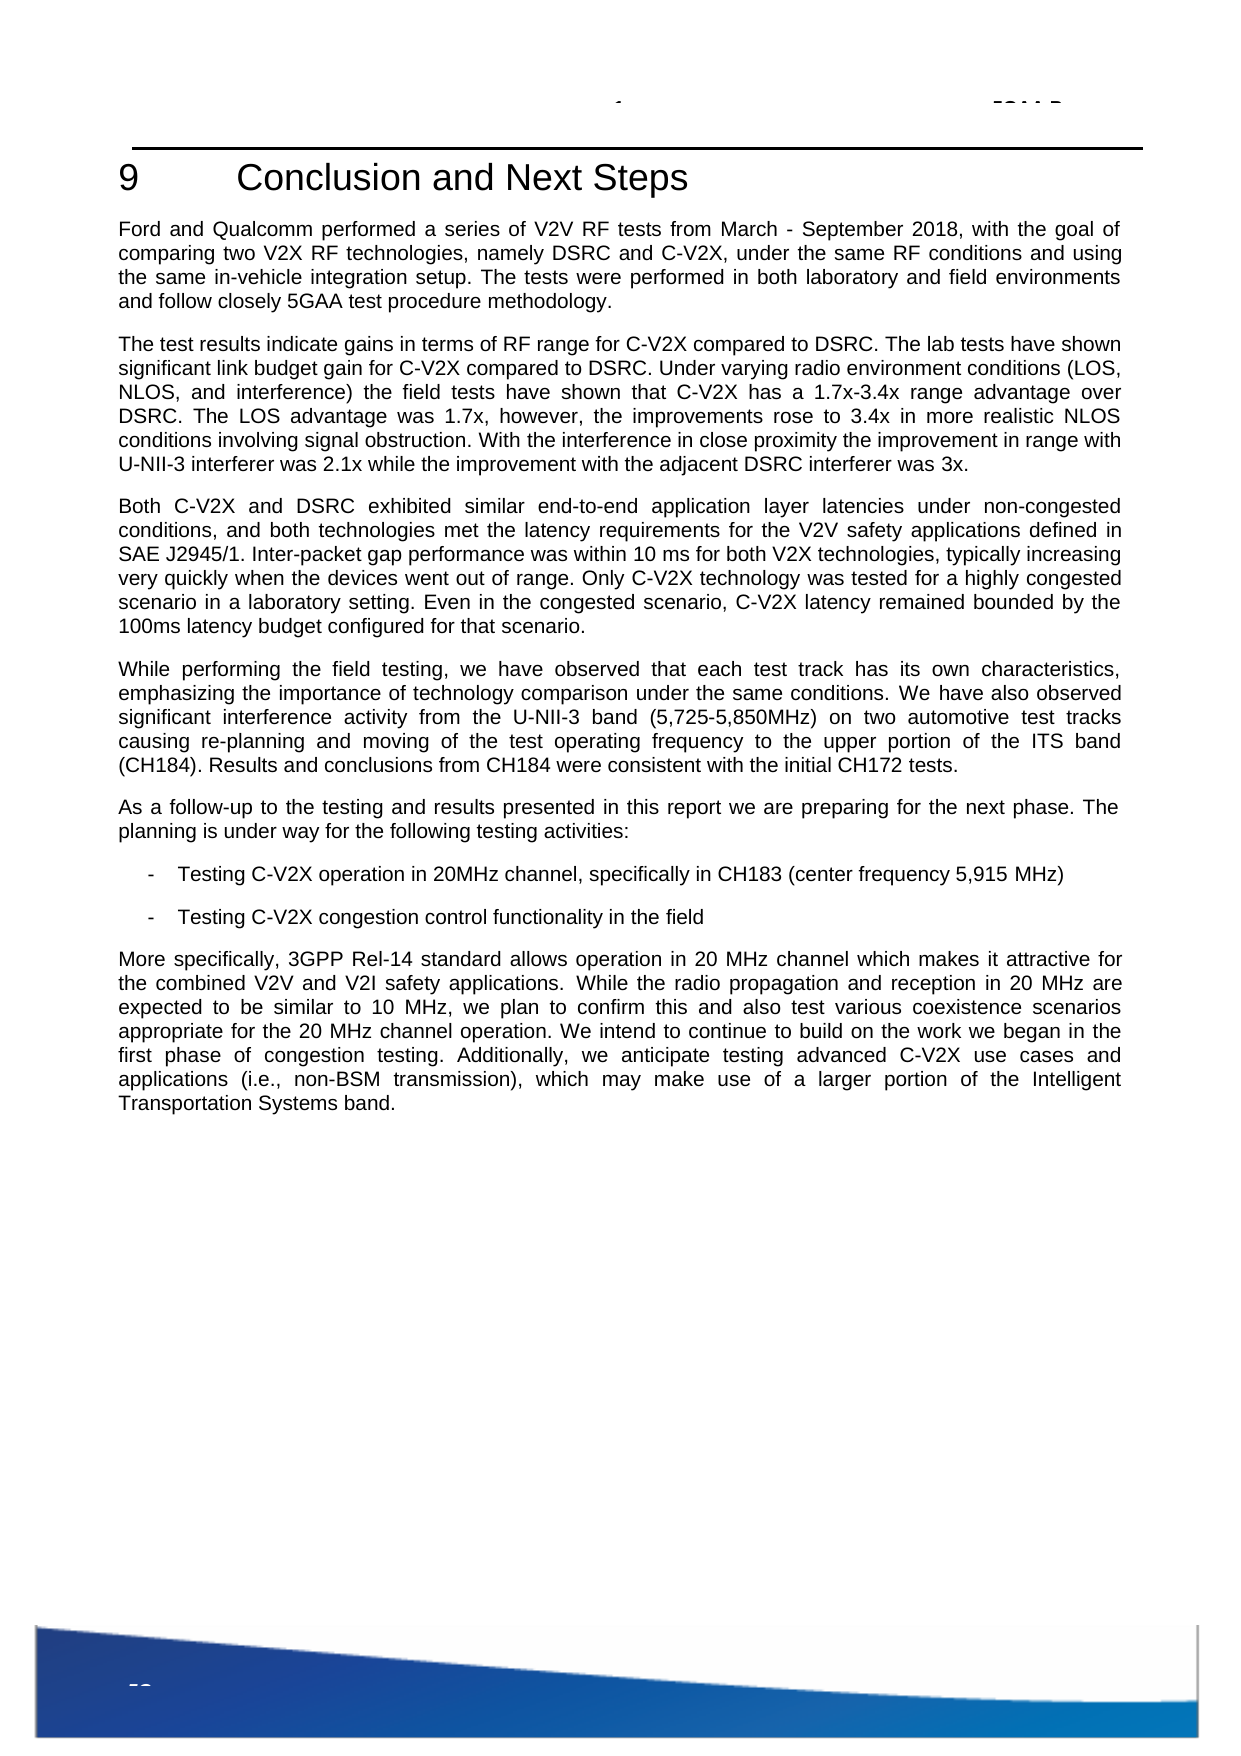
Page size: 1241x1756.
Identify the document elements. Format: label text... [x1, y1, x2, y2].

text More specifically, 3GPP Rel-14 standard allows operation in 20 MHz channel which makes it attractive for the combined V2V and V2I safety applications. While the radio propagation and reception in 20 MHz are expected to be similar to 10 MHz, we plan to confirm this and also test various coexistence scenarios appropriate for the 20 MHz channel operation. We intend to continue to build on the work we began in the first phase of congestion testing. Additionally, we anticipate testing advanced C-V2X use cases and applications (i.e., non-BSM transmission), which may make use of a larger portion of the Intelligent Transportation Systems band. [118, 947, 1123, 1115]
text Ford and Qualcomm performed a series of V2V RF tests from March - September 2018, with the goal of comparing two V2X RF technologies, namely DSRC and C-V2X, under the same RF conditions and using the same in-vehicle integration setup. The tests were performed in both laboratory and field environments and follow closely 5GAA test procedure methodology. [118, 217, 1122, 313]
picture [0, 1625, 1241, 1755]
text Both C-V2X and DSRC exhibited similar end-to-end application layer latencies under non-congested conditions, and both technologies met the latency requirements for the V2V safety applications defined in SAE J2945/1. Inter-packet gap performance was within 10 ms for both V2X technologies, typically increasing very quickly when the devices went out of range. Only C-V2X technology was tested for a highly congested scenario in a laboratory setting. Even in the congested scenario, C-V2X latency remained bounded by the 100ms latency budget configured for that scenario. [118, 494, 1123, 638]
list Testing C-V2X congestion control functionality in the field [147, 904, 1240, 928]
list Testing C-V2X operation in 20MHz channel, specifically in CH183 (center frequency 5,915 MHz) [147, 862, 1240, 886]
text While performing the field testing, we have observed that each test track has its own characteristics, emphasizing the importance of technology comparison under the same conditions. We have also observed significant interference activity from the U-NII-3 band (5,725-5,850MHz) on two automotive test tracks causing re-planning and moving of the test operating frequency to the upper portion of the ITS band (CH184). Results and conclusions from CH184 were consistent with the initial CH172 tests. [118, 657, 1122, 776]
text As a follow-up to the testing and results presented in this report we are preparing for the next phase. The planning is under way for the following testing activities: [118, 795, 1121, 843]
subtitle Conclusion and Next Steps [118, 155, 1240, 198]
text The test results indicate gains in terms of RF range for C-V2X compared to DSRC. The lab tests have shown significant link budget gain for C-V2X compared to DSRC. Under varying radio environment conditions (LOS, NLOS, and interference) the field tests have shown that C-V2X has a 1.7x-3.4x range advantage over DSRC. The LOS advantage was 1.7x, however, the improvements rose to 3.4x in more realistic NLOS conditions involving signal obstruction. With the interference in close proximity the improvement in range with U-NII-3 interferer was 2.1x while the improvement with the adjacent DSRC interferer was 3x. [118, 332, 1122, 475]
